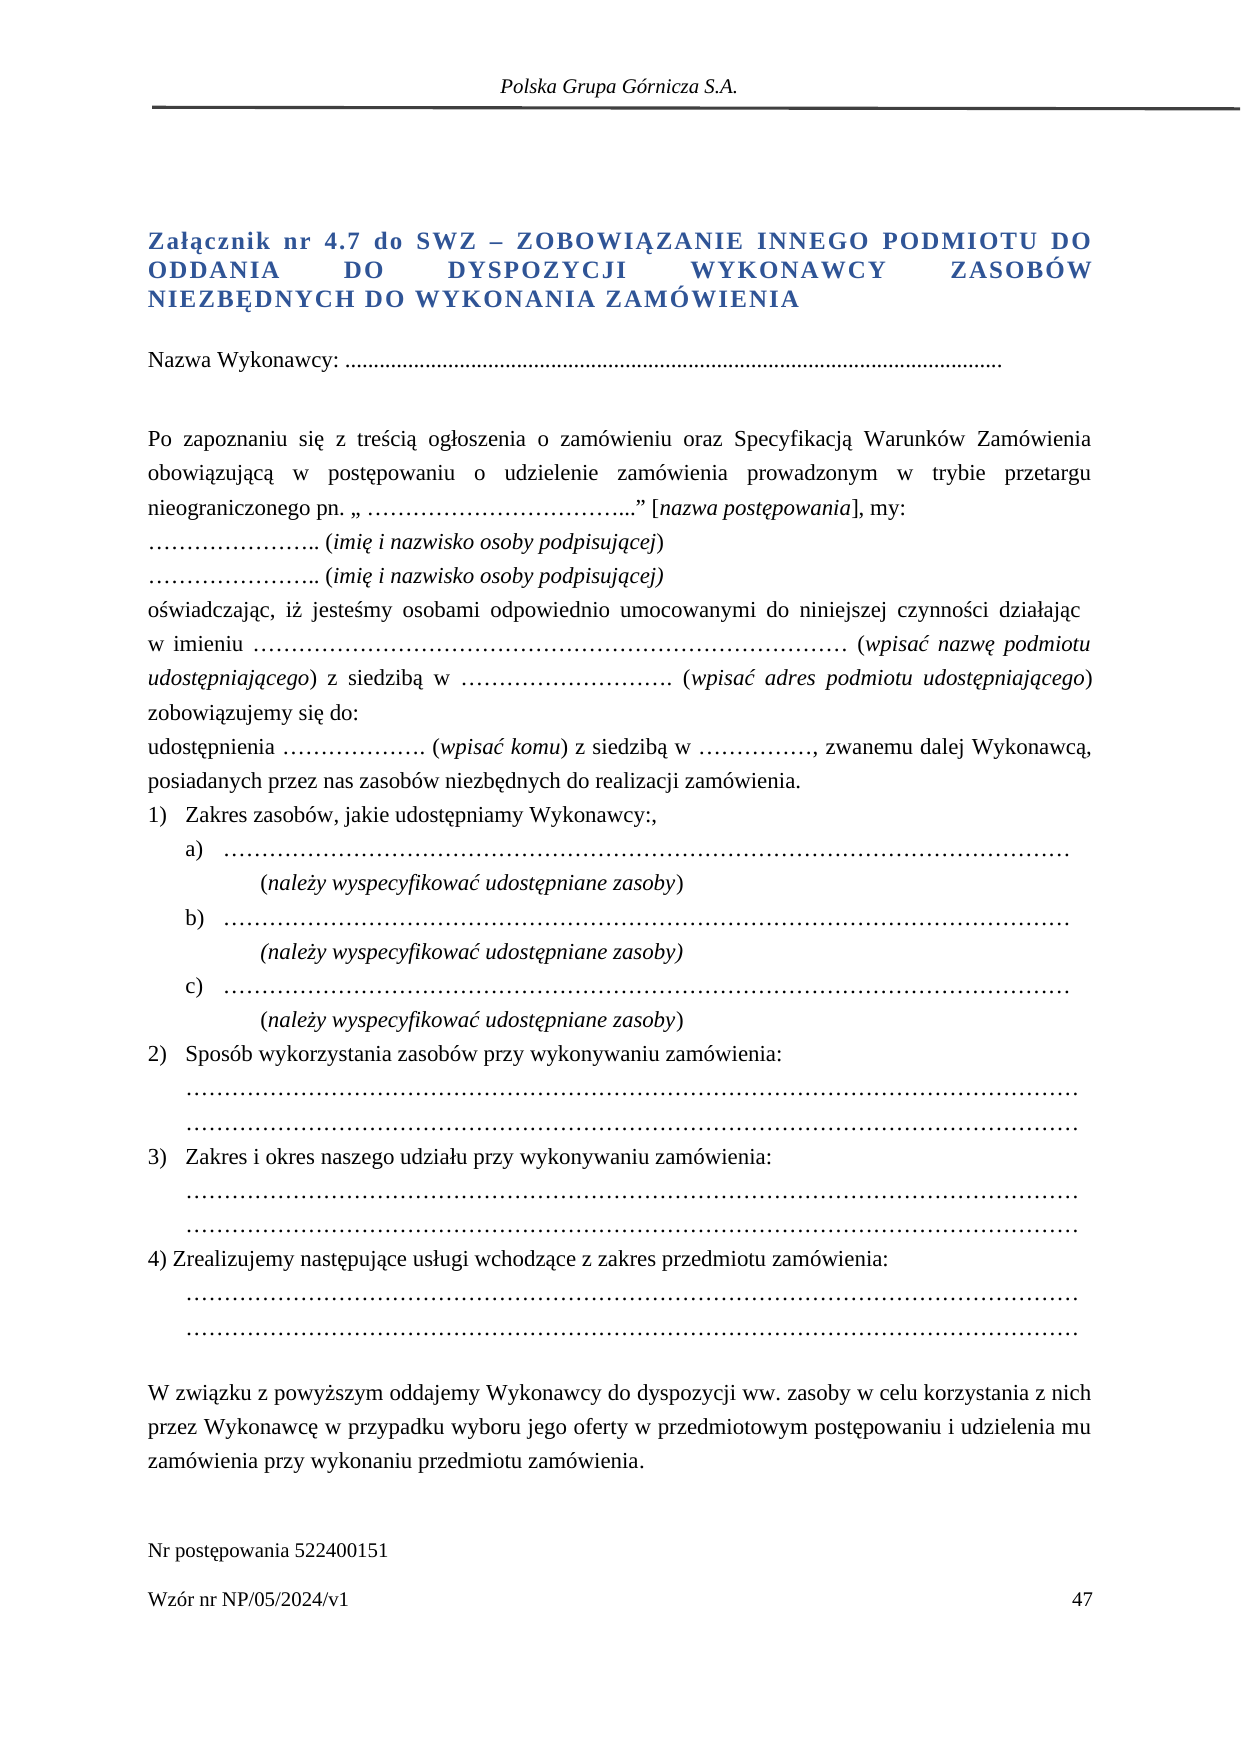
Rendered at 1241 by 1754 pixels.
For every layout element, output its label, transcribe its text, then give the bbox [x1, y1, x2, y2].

text oświadczając, iż jesteśmy osobami odpowiednio umocowanymi do niniejszej czynności działając w imieniu …………………………………………………………………… (wpisać nazwę podmiotu udostępniającego) z siedzibą w ………………………. (wpisać adres podmiotu udostępniającego) zobowiązujemy się do: [148, 596, 1093, 725]
list Zakres i okres naszego udziału przy wykonywaniu zamówienia: [148, 1143, 1093, 1169]
text ……………………………………………………………………………………………………………………………………………………………………………………………………………… [185, 1279, 1093, 1340]
text ………………….. (imię i nazwisko osoby podpisującej) [148, 562, 1093, 588]
text (należy wyspecyfikować udostępniane zasoby) [260, 938, 1093, 964]
list Zakres zasobów, jakie udostępniamy Wykonawcy:, [148, 801, 1093, 827]
list ………………………………………………………………………………………………… [185, 972, 1093, 998]
text udostępnienia ………………. (wpisać komu) z siedzibą w ……………, zwanemu dalej Wykonawcą, posiadanych przez nas zasobów niezbędnych do realizacji zamówienia. [148, 733, 1093, 793]
text 4) Zrealizujemy następujące usługi wchodzące z zakres przedmiotu zamówienia: [148, 1245, 1093, 1272]
text Załącznik nr 4.7 do SWZ – ZOBOWIĄZANIE INNEGO PODMIOTU DO ODDANIA DO DYSPOZYCJI WYKONAWCY ZASOBÓW NIEZBĘDNYCH DO WYKONANIA ZAMÓWIENIA [148, 226, 1093, 313]
text ……………………………………………………………………………………………………………………………………………………………………………………………………………… [185, 1074, 1093, 1135]
text (należy wyspecyfikować udostępniane zasoby) [260, 1006, 1093, 1032]
text Po zapoznaniu się z treścią ogłoszenia o zamówieniu oraz Specyfikacją Warunków Zamówienia obowiązującą w postępowaniu o udzielenie zamówienia prowadzonym w trybie przetargu nieograniczonego pn. „ ……………………………...” [nazwa postępowania], my: [148, 425, 1093, 520]
list ………………………………………………………………………………………………… [185, 835, 1093, 862]
text W związku z powyższym oddajemy Wykonawcy do dyspozycji ww. zasoby w celu korzystania z nich przez Wykonawcę w przypadku wyboru jego oferty w przedmiotowym postępowaniu i udzielenia mu zamówienia przy wykonaniu przedmiotu zamówienia. [148, 1379, 1093, 1474]
list ………………………………………………………………………………………………… [185, 903, 1093, 930]
list Sposób wykorzystania zasobów przy wykonywaniu zamówienia: [148, 1040, 1093, 1067]
list ……………………………………………………………………………………………………………………………………………………………………………………………………………… [185, 1177, 1093, 1237]
text Nazwa Wykonawcy: ................................................................................................................... [148, 346, 1093, 372]
text (należy wyspecyfikować udostępniane zasoby) [260, 869, 1093, 896]
text ………………….. (imię i nazwisko osoby podpisującej) [148, 528, 1093, 554]
